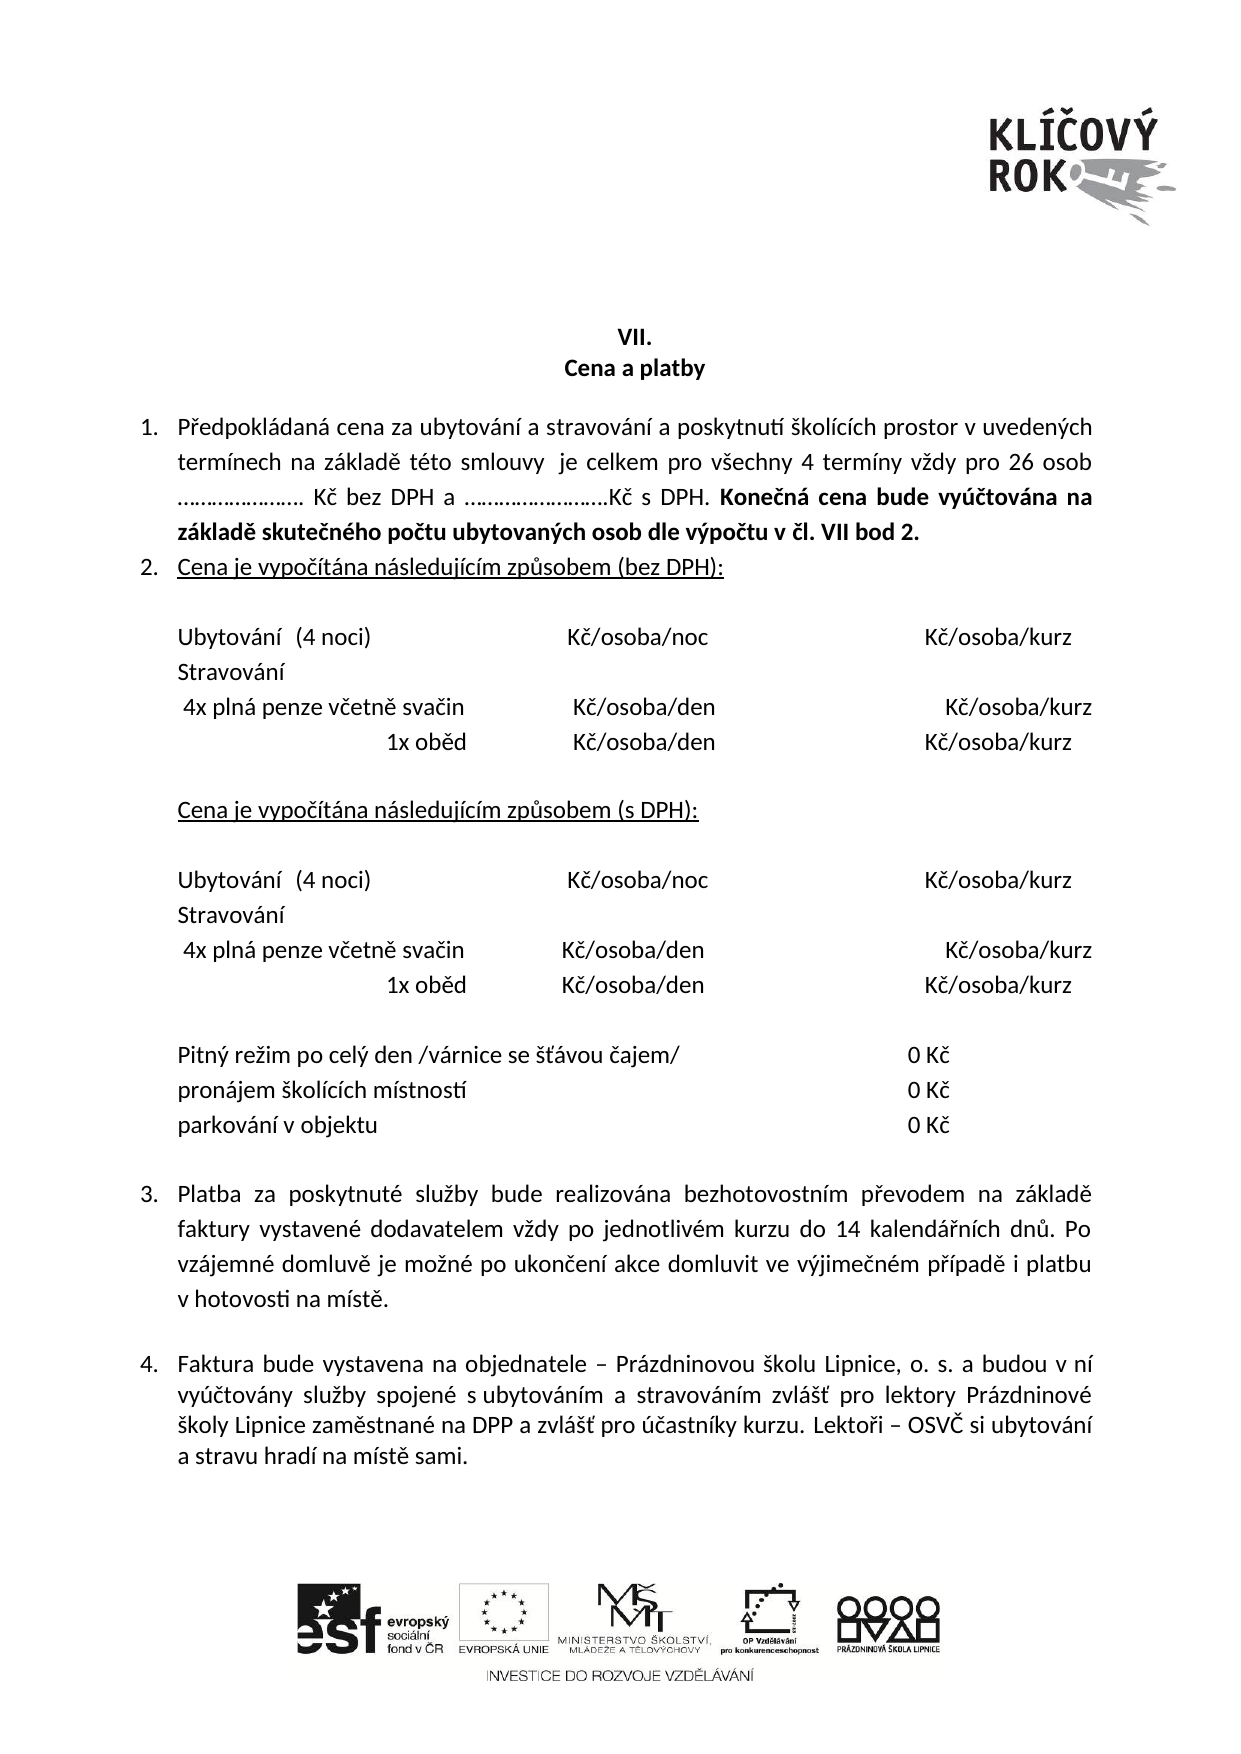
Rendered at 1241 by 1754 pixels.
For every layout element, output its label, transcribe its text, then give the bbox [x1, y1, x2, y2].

list Faktura bude vystavena na objednatele – Prázdninovou školu Lipnice, o. s. a budou v ní vyúčtovány služby spojené s ubytováním a stravováním zvlášť pro lektory Prázdninové školy Lipnice zaměstnané na DPP a zvlášť pro účastníky kurzu. Lektoři – OSVČ si ubytování a stravu hradí na místě sami. [140, 1348, 1093, 1470]
text VII. [177, 321, 1093, 352]
list Platba za poskytnuté služby bude realizována bezhotovostním převodem na základě faktury vystavené dodavatelem vždy po jednotlivém kurzu do 14 kalendářních dnů. Po vzájemné domluvě je možné po ukončení akce domluvit ve výjimečném případě i platbu v hotovosti na místě. [140, 1178, 1093, 1313]
text Pitný režim po celý den /várnice se šťávou čajem/ 0 Kč [177, 1039, 1093, 1070]
text parkování v objektu 0 Kč [177, 1109, 1093, 1140]
list Cena je vypočítána následujícím způsobem (bez DPH): [140, 551, 1093, 582]
text Stravování [177, 656, 1093, 687]
picture [297, 1583, 943, 1681]
text pronájem školících místností 0 Kč [177, 1074, 1093, 1105]
text Stravování [177, 899, 1093, 930]
text Cena je vypočítána následujícím způsobem (s DPH): [177, 794, 1093, 825]
text Cena a platby [177, 352, 1093, 382]
text 4x plná penze včetně svačin Kč/osoba/den Kč/osoba/kurz 1x oběd Kč/osoba/den Kč/osoba/kurz [177, 691, 1093, 757]
picture [984, 101, 1182, 230]
text Ubytování (4 noci) Kč/osoba/noc Kč/osoba/kurz [177, 864, 1093, 895]
text Ubytování (4 noci) Kč/osoba/noc Kč/osoba/kurz [177, 621, 1093, 652]
list Předpokládaná cena za ubytování a stravování a poskytnutí školících prostor v uvedených termínech na základě této smlouvy je celkem pro všechny 4 termíny vždy pro 26 osob …………………. Kč bez DPH a …………………….Kč s DPH. Konečná cena bude vyúčtována na základě skutečného počtu ubytovaných osob dle výpočtu v čl. VII bod 2. [140, 411, 1093, 547]
text 4x plná penze včetně svačin Kč/osoba/den Kč/osoba/kurz 1x oběd Kč/osoba/den Kč/osoba/kurz [177, 934, 1093, 1000]
